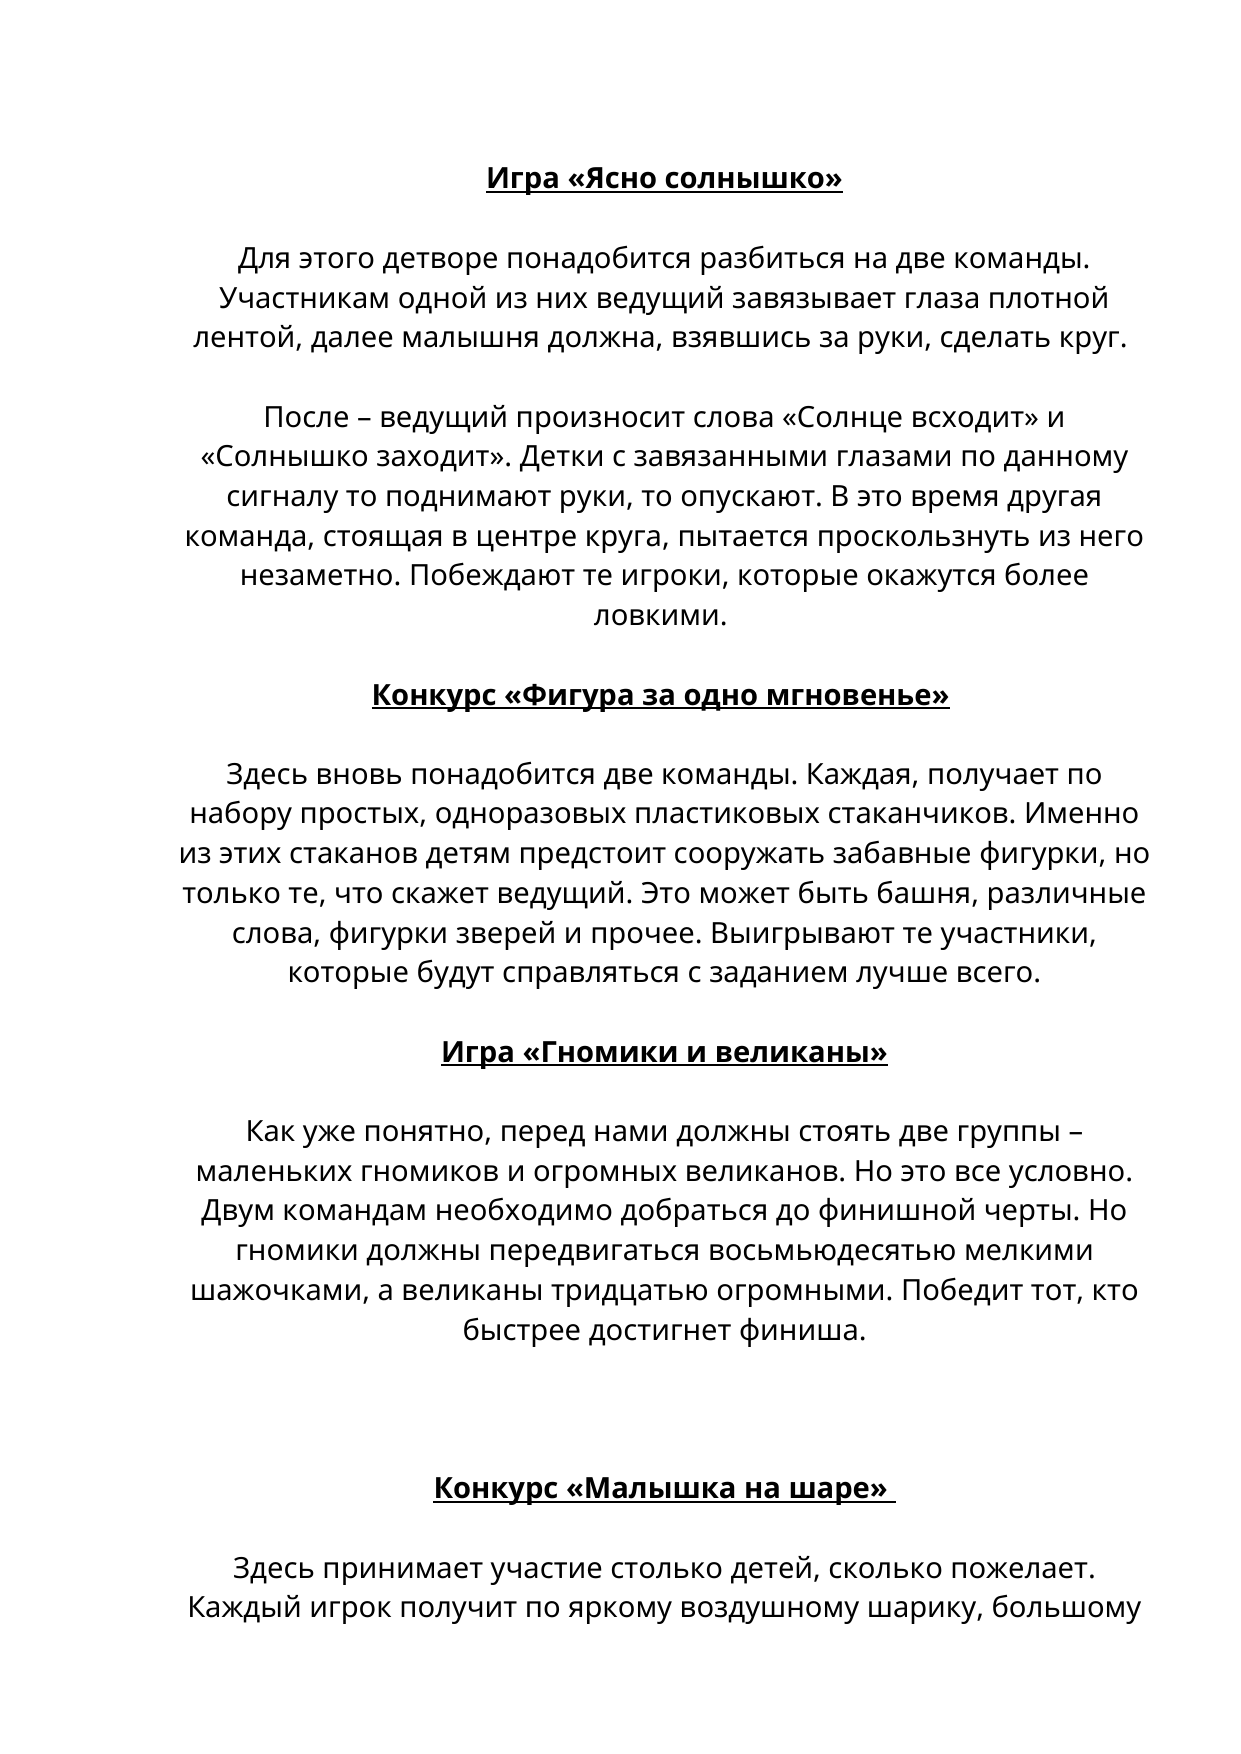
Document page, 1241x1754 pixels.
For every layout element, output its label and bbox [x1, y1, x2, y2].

text [177, 118, 1152, 1626]
